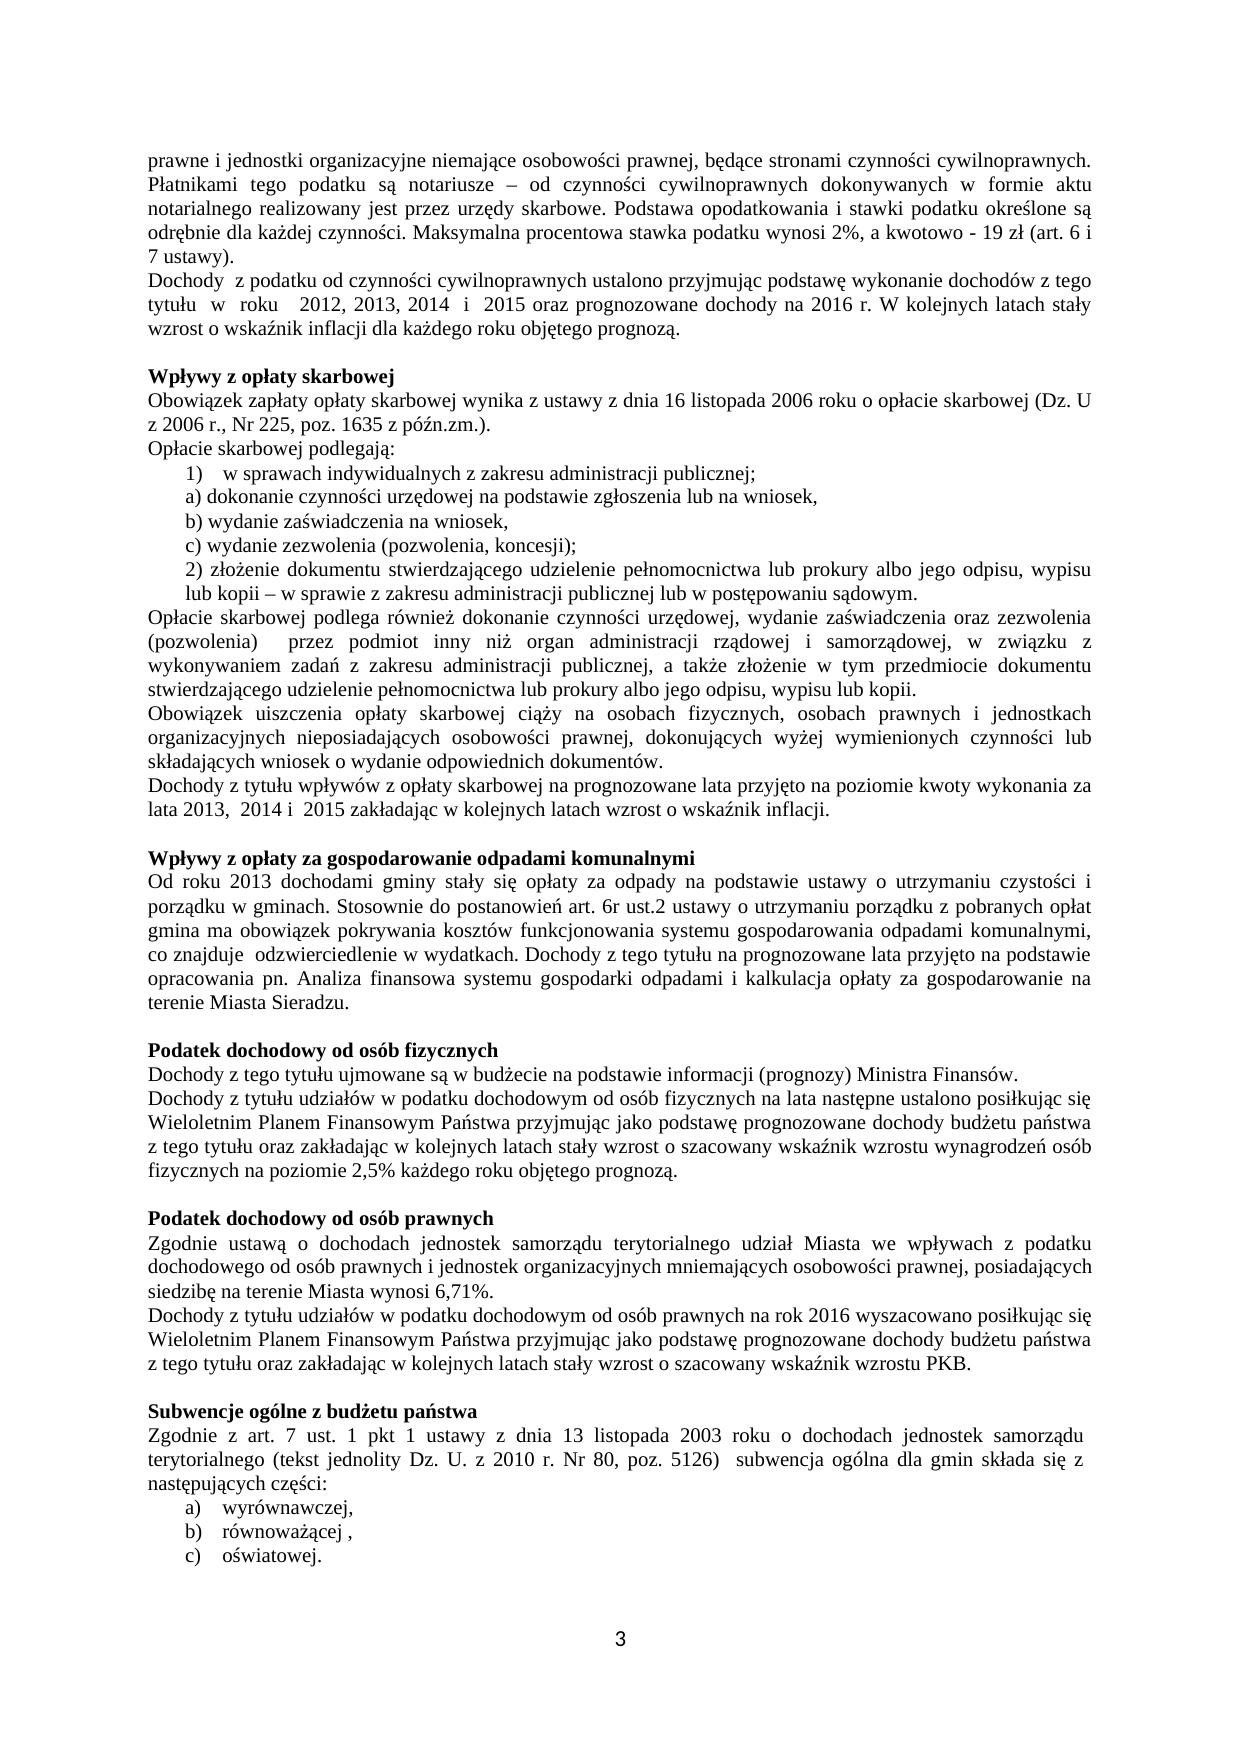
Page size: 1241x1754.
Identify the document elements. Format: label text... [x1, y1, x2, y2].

text c) wydanie zezwolenia (pozwolenia, koncesji); [185, 533, 1093, 557]
text Obowiązek uiszczenia opłaty skarbowej ciąży na osobach fizycznych, osobach prawnych i jednostkach organizacyjnych nieposiadających osobowości prawnej, dokonujących wyżej wymienionych czynności lub składających wniosek o wydanie odpowiednich dokumentów. [148, 701, 1093, 773]
list wyrównawczej, [185, 1495, 1085, 1519]
text Zgodnie z art. 7 ust. 1 pkt 1 ustawy z dnia 13 listopada 2003 roku o dochodach jednostek samorządu terytorialnego (tekst jednolity Dz. U. z 2010 r. Nr 80, poz. 5126) subwencja ogólna dla gmin składa się z następujących części: [148, 1423, 1085, 1495]
text Podatek dochodowy od osób fizycznych [148, 1038, 1093, 1062]
text Wpływy z opłaty skarbowej [148, 364, 1093, 388]
text Zgodnie ustawą o dochodach jednostek samorządu terytorialnego udział Miasta we wpływach z podatku dochodowego od osób prawnych i jednostek organizacyjnych mniemających osobowości prawnej, posiadających siedzibę na terenie Miasta wynosi 6,71%. [148, 1230, 1093, 1303]
text b) wydanie zaświadczenia na wniosek, [185, 508, 1093, 533]
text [148, 148, 1093, 268]
text Wpływy z opłaty za gospodarowanie odpadami komunalnymi [148, 845, 1093, 869]
text Opłacie skarbowej podlega również dokonanie czynności urzędowej, wydanie zaświadczenia oraz zezwolenia (pozwolenia) przez podmiot inny niż organ administracji rządowej i samorządowej, w związku z wykonywaniem zadań z zakresu administracji publicznej, a także złożenie w tym przedmiocie dokumentu stwierdzającego udzielenie pełnomocnictwa lub prokury albo jego odpisu, wypisu lub kopii. [148, 605, 1093, 701]
text Obowiązek zapłaty opłaty skarbowej wynika z ustawy z dnia 16 listopada 2006 roku o opłacie skarbowej (Dz. U z 2006 r., Nr 225, poz. 1635 z późn.zm.). [148, 388, 1093, 436]
text Dochody z tego tytułu ujmowane są w budżecie na podstawie informacji (prognozy) Ministra Finansów. [148, 1062, 1093, 1086]
text Od roku 2013 dochodami gminy stały się opłaty za odpady na podstawie ustawy o utrzymaniu czystości i porządku w gminach. Stosownie do postanowień art. 6r ust.2 ustawy o utrzymaniu porządku z pobranych opłat gmina ma obowiązek pokrywania kosztów funkcjonowania systemu gospodarowania odpadami komunalnymi, co znajduje odzwierciedlenie w wydatkach. Dochody z tego tytułu na prognozowane lata przyjęto na podstawie opracowania pn. Analiza finansowa systemu gospodarki odpadami i kalkulacja opłaty za gospodarowanie na terenie Miasta Sieradzu. [148, 869, 1093, 1014]
text Opłacie skarbowej podlegają: [148, 436, 1093, 460]
list w sprawach indywidualnych z zakresu administracji publicznej; [185, 460, 1093, 484]
list równoważącej , [185, 1519, 1085, 1543]
list oświatowej. [185, 1543, 1085, 1567]
text Dochody z tytułu udziałów w podatku dochodowym od osób prawnych na rok 2016 wyszacowano posiłkując się Wieloletnim Planem Finansowym Państwa przyjmując jako podstawę prognozowane dochody budżetu państwa z tego tytułu oraz zakładając w kolejnych latach stały wzrost o szacowany wskaźnik wzrostu PKB. [148, 1303, 1093, 1375]
text Dochody z podatku od czynności cywilnoprawnych ustalono przyjmując podstawę wykonanie dochodów z tego tytułu w roku 2012, 2013, 2014 i 2015 oraz prognozowane dochody na 2016 r. W kolejnych latach stały wzrost o wskaźnik inflacji dla każdego roku objętego prognozą. [148, 268, 1093, 340]
text Subwencje ogólne z budżetu państwa [148, 1399, 1093, 1423]
text Dochody z tytułu udziałów w podatku dochodowym od osób fizycznych na lata następne ustalono posiłkując się Wieloletnim Planem Finansowym Państwa przyjmując jako podstawę prognozowane dochody budżetu państwa z tego tytułu oraz zakładając w kolejnych latach stały wzrost o szacowany wskaźnik wzrostu wynagrodzeń osób fizycznych na poziomie 2,5% każdego roku objętego prognozą. [148, 1086, 1093, 1182]
text 2) złożenie dokumentu stwierdzającego udzielenie pełnomocnictwa lub prokury albo jego odpisu, wypisu lub kopii – w sprawie z zakresu administracji publicznej lub w postępowaniu sądowym. [185, 557, 1093, 605]
text Dochody z tytułu wpływów z opłaty skarbowej na prognozowane lata przyjęto na poziomie kwoty wykonania za lata 2013, 2014 i 2015 zakładając w kolejnych latach wzrost o wskaźnik inflacji. [148, 773, 1093, 821]
text Podatek dochodowy od osób prawnych [148, 1206, 1093, 1230]
text a) dokonanie czynności urzędowej na podstawie zgłoszenia lub na wniosek, [185, 484, 1093, 508]
